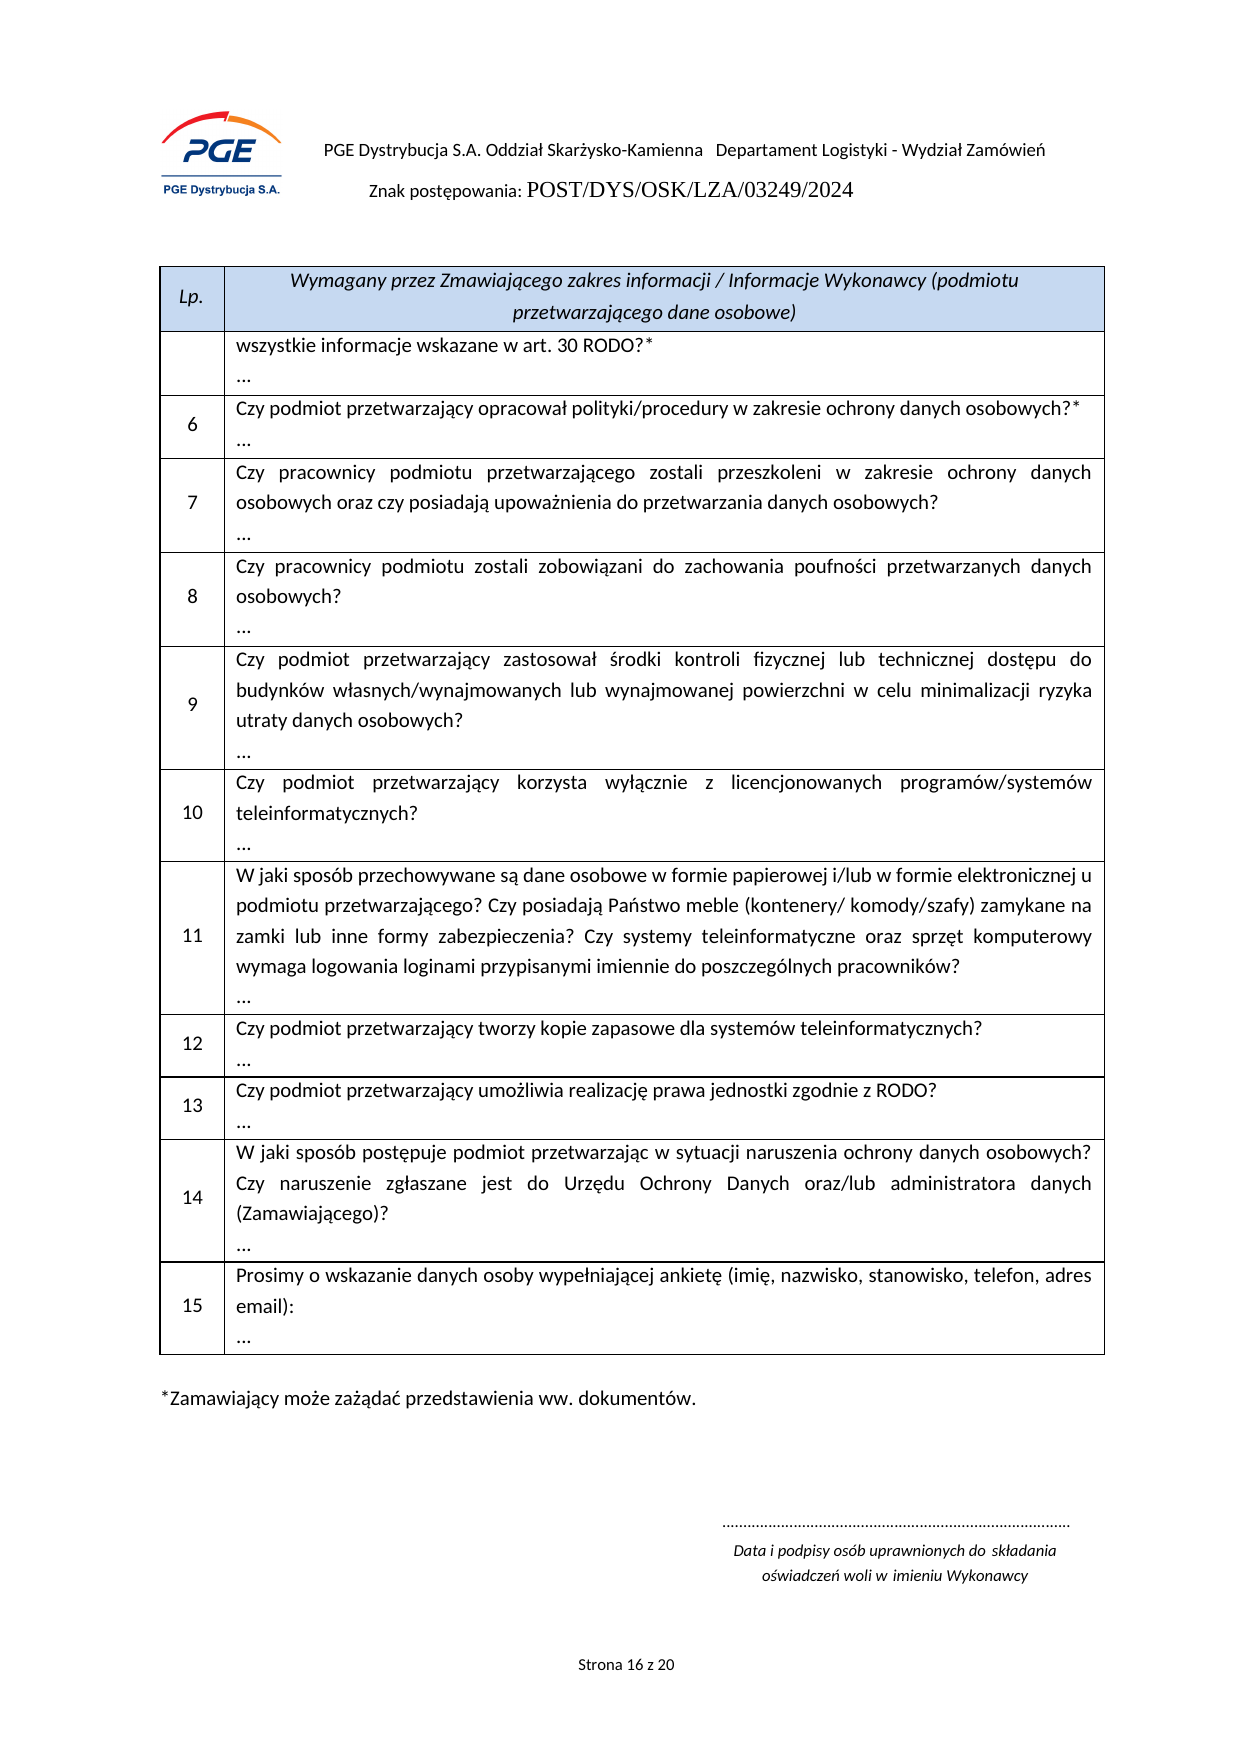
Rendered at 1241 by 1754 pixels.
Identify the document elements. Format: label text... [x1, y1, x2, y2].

table_cell Prosimy o wskazanie danych osoby wypełniającej ankietę (imię, nazwisko, stanowisko, telefon, adres email): ... [225, 1263, 1104, 1354]
table_cell 5 [161, 332, 224, 394]
table_cell Czy podmiot przetwarzający tworzy kopie zapasowe dla systemów teleinformatycznych? ... [225, 1015, 1104, 1076]
table_cell 12 [161, 1015, 224, 1076]
table_cell Czy podmiot przetwarzający prowadzi rejestr kategorii czynności przetwarzania zawierający wszystkie informacje wskazane w art. 30 RODO?* ... [225, 332, 1104, 394]
table_cell Czy pracownicy podmiotu zostali zobowiązani do zachowania poufności przetwarzanych danych osobowych? ... [225, 553, 1104, 646]
table_cell 9 [161, 647, 224, 768]
table_cell 6 [161, 396, 224, 458]
text *Zamawiający może zażądać przedstawienia ww. dokumentów. [159, 1385, 1093, 1411]
table_cell 11 [161, 862, 224, 1014]
table_cell W jaki sposób postępuje podmiot przetwarzając w sytuacji naruszenia ochrony danych osobowych? Czy naruszenie zgłaszane jest do Urzędu Ochrony Danych oraz/lub administratora danych (Zamawiającego)? ... [225, 1140, 1104, 1261]
table_cell 10 [161, 770, 224, 861]
text oświadczeń woli w imieniu Wykonawcy [706, 1565, 1086, 1585]
table_cell Czy pracownicy podmiotu przetwarzającego zostali przeszkoleni w zakresie ochrony danych osobowych oraz czy posiadają upoważnienia do przetwarzania danych osobowych? ... [225, 459, 1104, 552]
table_cell Czy podmiot przetwarzający umożliwia realizację prawa jednostki zgodnie z RODO? ... [225, 1078, 1104, 1138]
table_cell 15 [161, 1263, 224, 1354]
picture [159, 109, 283, 198]
table_cell Czy podmiot przetwarzający zastosował środki kontroli fizycznej lub technicznej dostępu do budynków własnych/wynajmowanych lub wynajmowanej powierzchni w celu minimalizacji ryzyka utraty danych osobowych? ... [225, 647, 1104, 768]
table_cell 13 [161, 1078, 224, 1138]
table_header Lp. [161, 267, 224, 331]
table_cell 7 [161, 459, 224, 552]
table_cell 8 [161, 553, 224, 646]
table_cell W jaki sposób przechowywane są dane osobowe w formie papierowej i/lub w formie elektronicznej u podmiotu przetwarzającego? Czy posiadają Państwo meble (kontenery/ komody/szafy) zamykane na zamki lub inne formy zabezpieczenia? Czy systemy teleinformatyczne oraz sprzęt komputerowy wymaga logowania loginami przypisanymi imiennie do poszczególnych pracowników? ... [225, 862, 1104, 1014]
text Data i podpisy osób uprawnionych do składania [706, 1540, 1086, 1561]
text ................................................................................... [648, 1507, 1196, 1532]
table_cell Czy podmiot przetwarzający opracował polityki/procedury w zakresie ochrony danych osobowych?* ... [225, 396, 1104, 458]
table_cell Czy podmiot przetwarzający korzysta wyłącznie z licencjonowanych programów/systemów teleinformatycznych? ... [225, 770, 1104, 861]
table_cell 14 [161, 1140, 224, 1261]
table_header Wymagany przez Zmawiającego zakres informacji / Informacje Wykonawcy (podmiotu przetwarzającego dane osobowe) [225, 267, 1104, 331]
